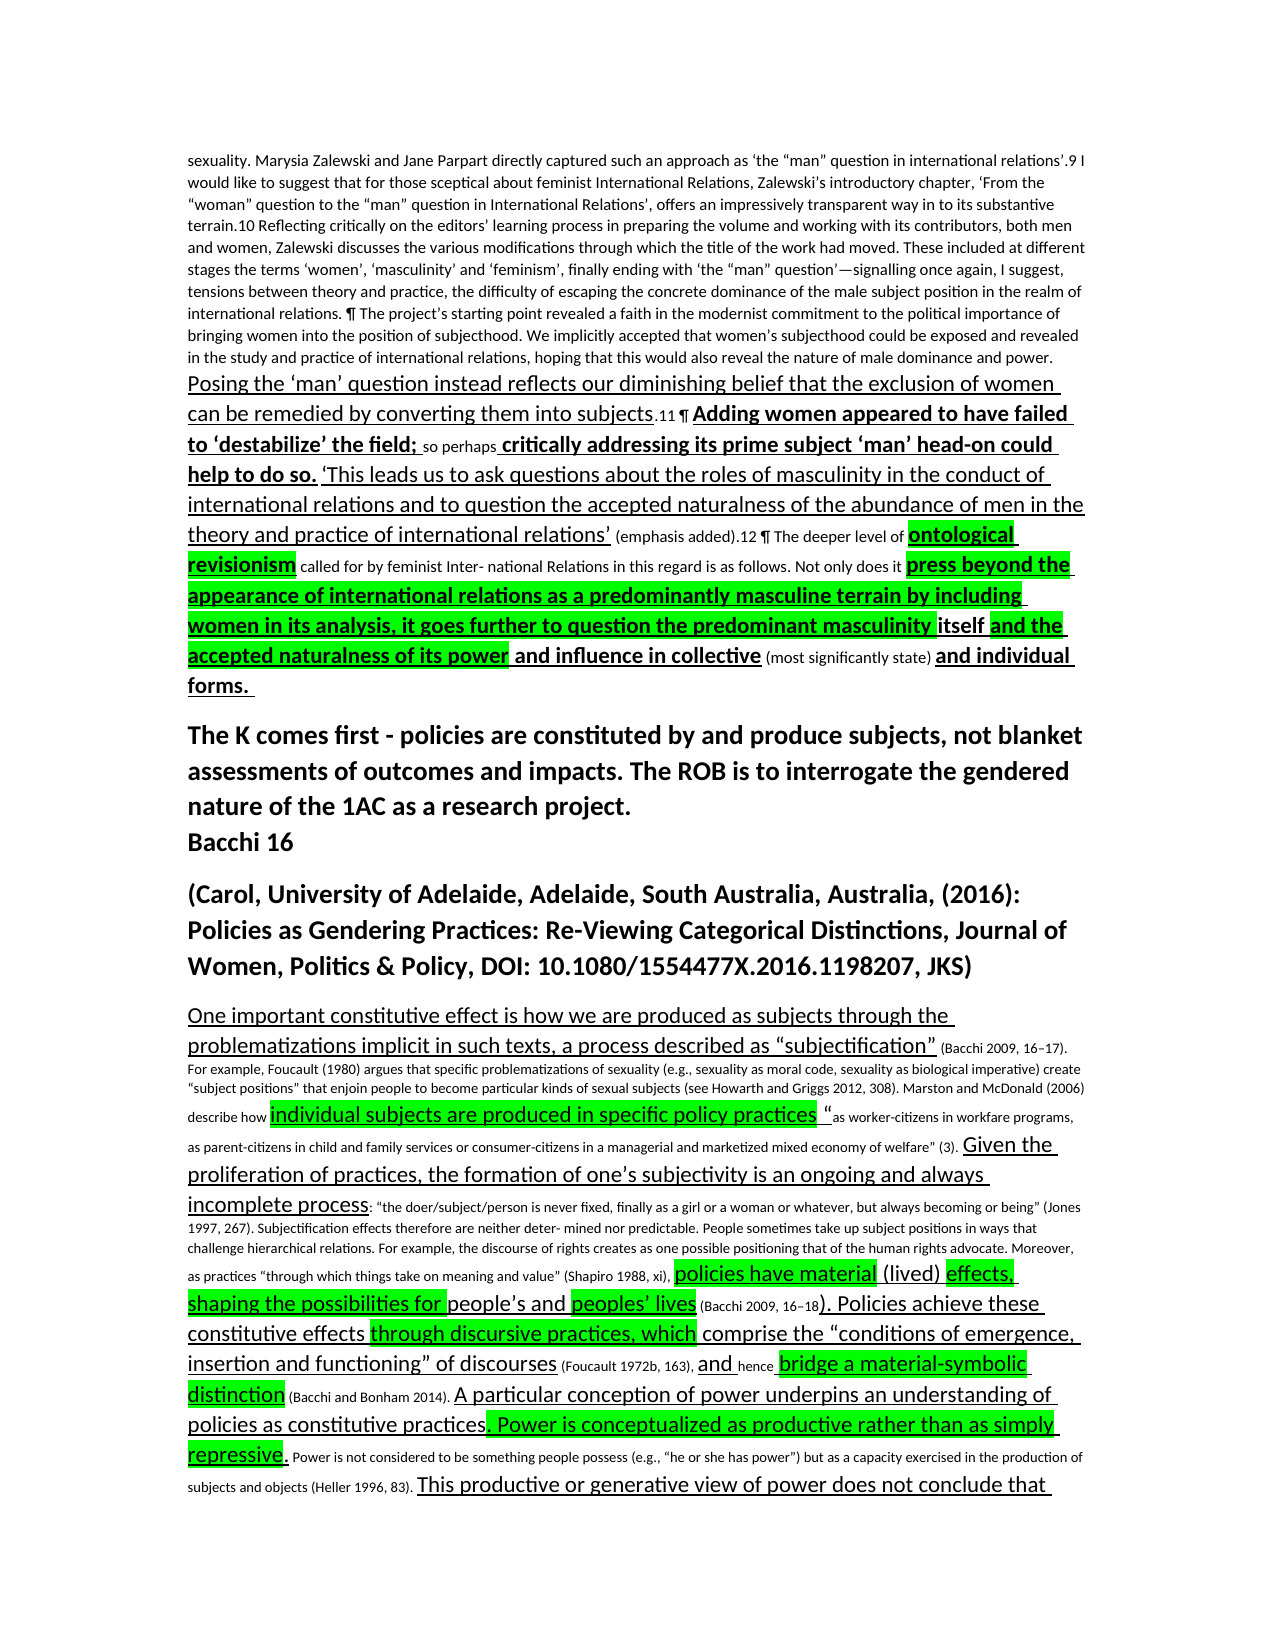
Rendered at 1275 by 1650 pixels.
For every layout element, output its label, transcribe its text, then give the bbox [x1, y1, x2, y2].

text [187, 1001, 1087, 1498]
text (Carol, University of Adelaide, Adelaide, South Australia, Australia, (2016): Policies as Gendering Practices: Re-Viewing Categorical Distinctions, Journal of Women, Politics & Policy, DOI: 10.1080/1554477X.2016.1198207, JKS) [187, 877, 1087, 982]
subtitle The K comes first - policies are constituted by and produce subjects, not blanket assessments of outcomes and impacts. The ROB is to interrogate the gendered nature of the 1AC as a research project. [187, 718, 1087, 823]
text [187, 150, 1087, 699]
text Bacchi 16 [187, 825, 1087, 858]
